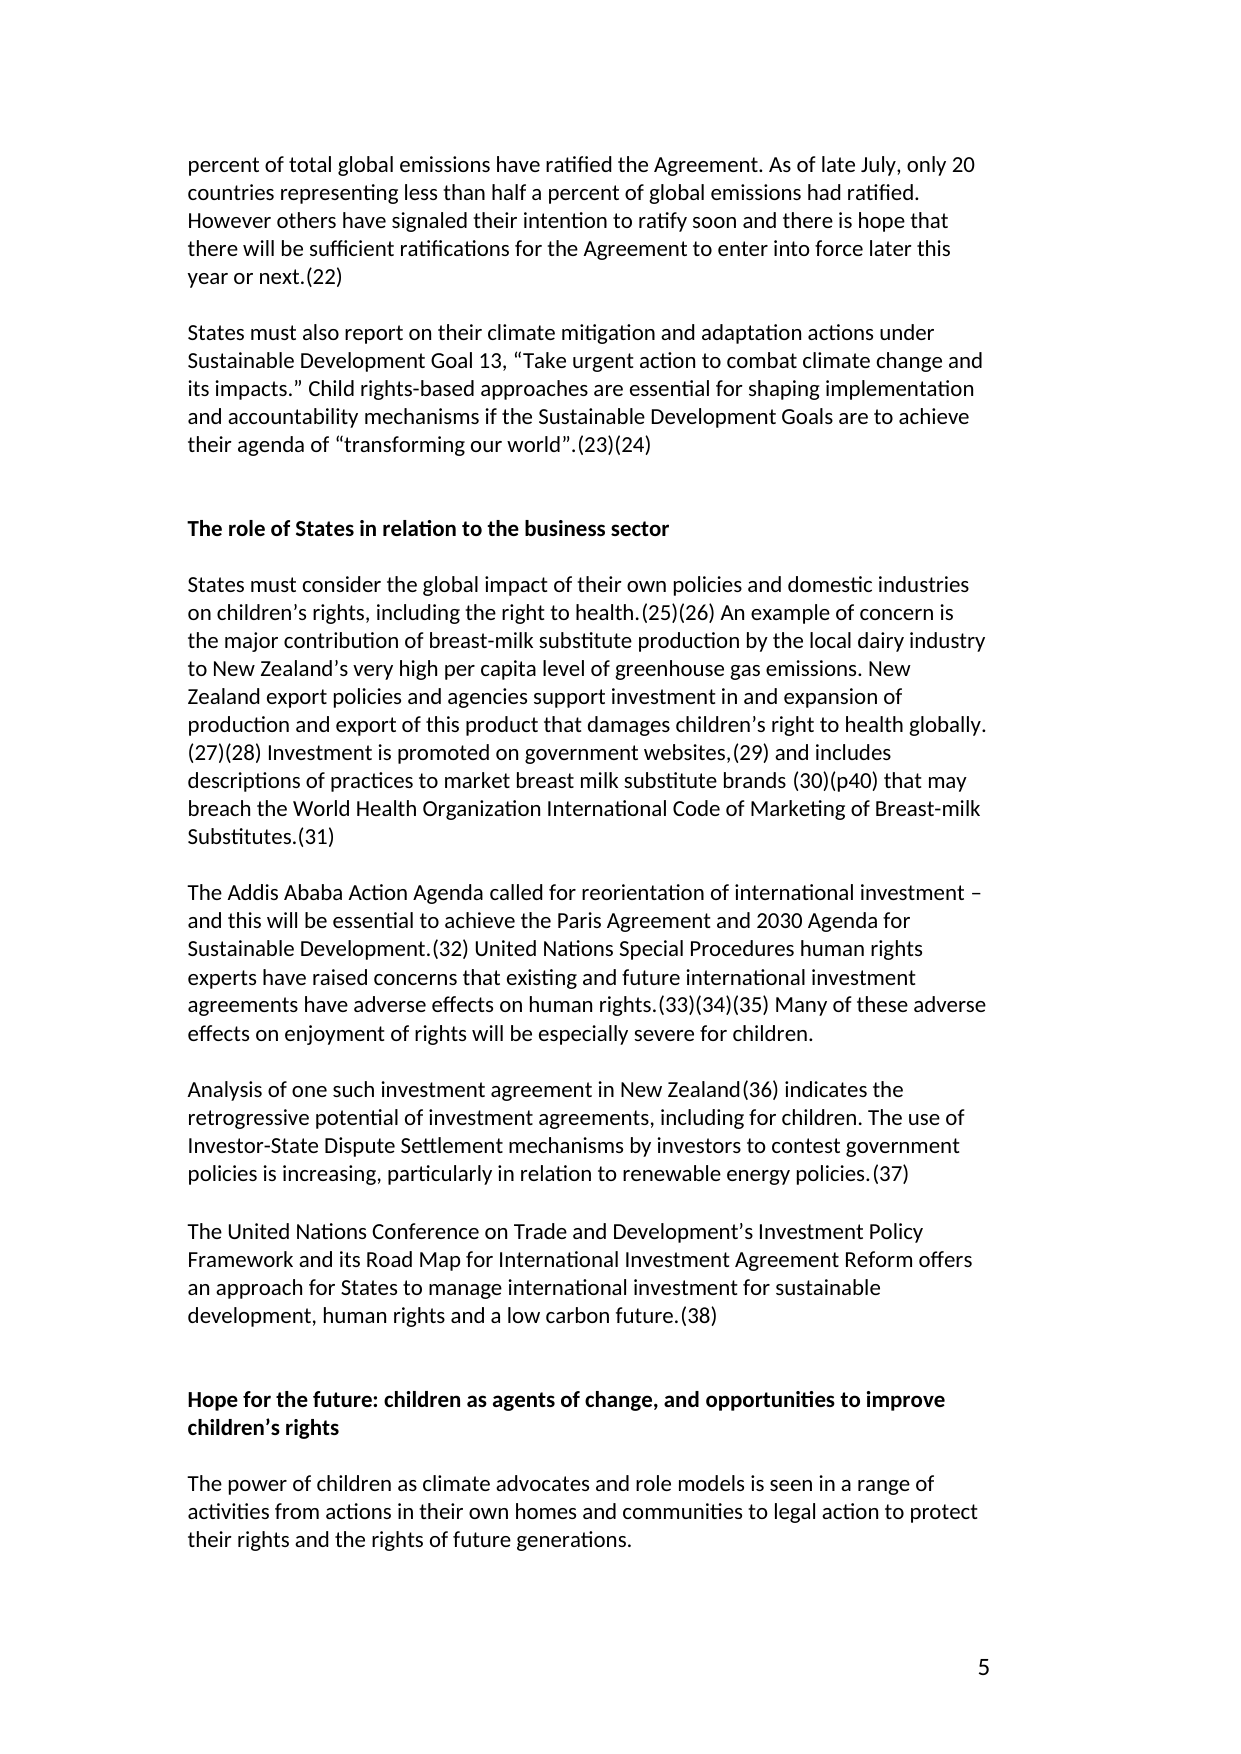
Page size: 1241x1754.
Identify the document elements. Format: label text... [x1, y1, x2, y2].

text States must also report on their climate mitigation and adaptation actions under Sustainable Development Goal 13, “Take urgent action to combat climate change and its impacts.” Child rights-based approaches are essential for shaping implementation and accountability mechanisms if the Sustainable Development Goals are to achieve their agenda of “transforming our world”.(23)(24) [187, 318, 990, 458]
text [187, 150, 990, 290]
text The United Nations Conference on Trade and Development’s Investment Policy Framework and its Road Map for International Investment Agreement Reform offers an approach for States to manage international investment for sustainable development, human rights and a low carbon future.(38) [187, 1217, 990, 1329]
text Hope for the future: children as agents of change, and opportunities to improve children’s rights [187, 1385, 990, 1441]
text The power of children as climate advocates and role models is seen in a range of activities from actions in their own homes and communities to legal action to protect their rights and the rights of future generations. [187, 1469, 990, 1553]
text States must consider the global impact of their own policies and domestic industries on children’s rights, including the right to health.(25)(26) An example of concern is the major contribution of breast-milk substitute production by the local dairy industry to New Zealand’s very high per capita level of greenhouse gas emissions. New Zealand export policies and agencies support investment in and expansion of production and export of this product that damages children’s right to health globally.(27)(28) Investment is promoted on government websites,(29) and includes descriptions of practices to market breast milk substitute brands (30)(p40) that may breach the World Health Organization International Code of Marketing of Breast-milk Substitutes.(31) [187, 570, 990, 851]
text The role of States in relation to the business sector [187, 514, 990, 542]
text The Addis Ababa Action Agenda called for reorientation of international investment – and this will be essential to achieve the Paris Agreement and 2030 Agenda for Sustainable Development.(32) United Nations Special Procedures human rights experts have raised concerns that existing and future international investment agreements have adverse effects on human rights.(33)(34)(35) Many of these adverse effects on enjoyment of rights will be especially severe for children. [187, 878, 990, 1047]
text Analysis of one such investment agreement in New Zealand(36) indicates the retrogressive potential of investment agreements, including for children. The use of Investor-State Dispute Settlement mechanisms by investors to contest government policies is increasing, particularly in relation to renewable energy policies.(37) [187, 1075, 990, 1187]
